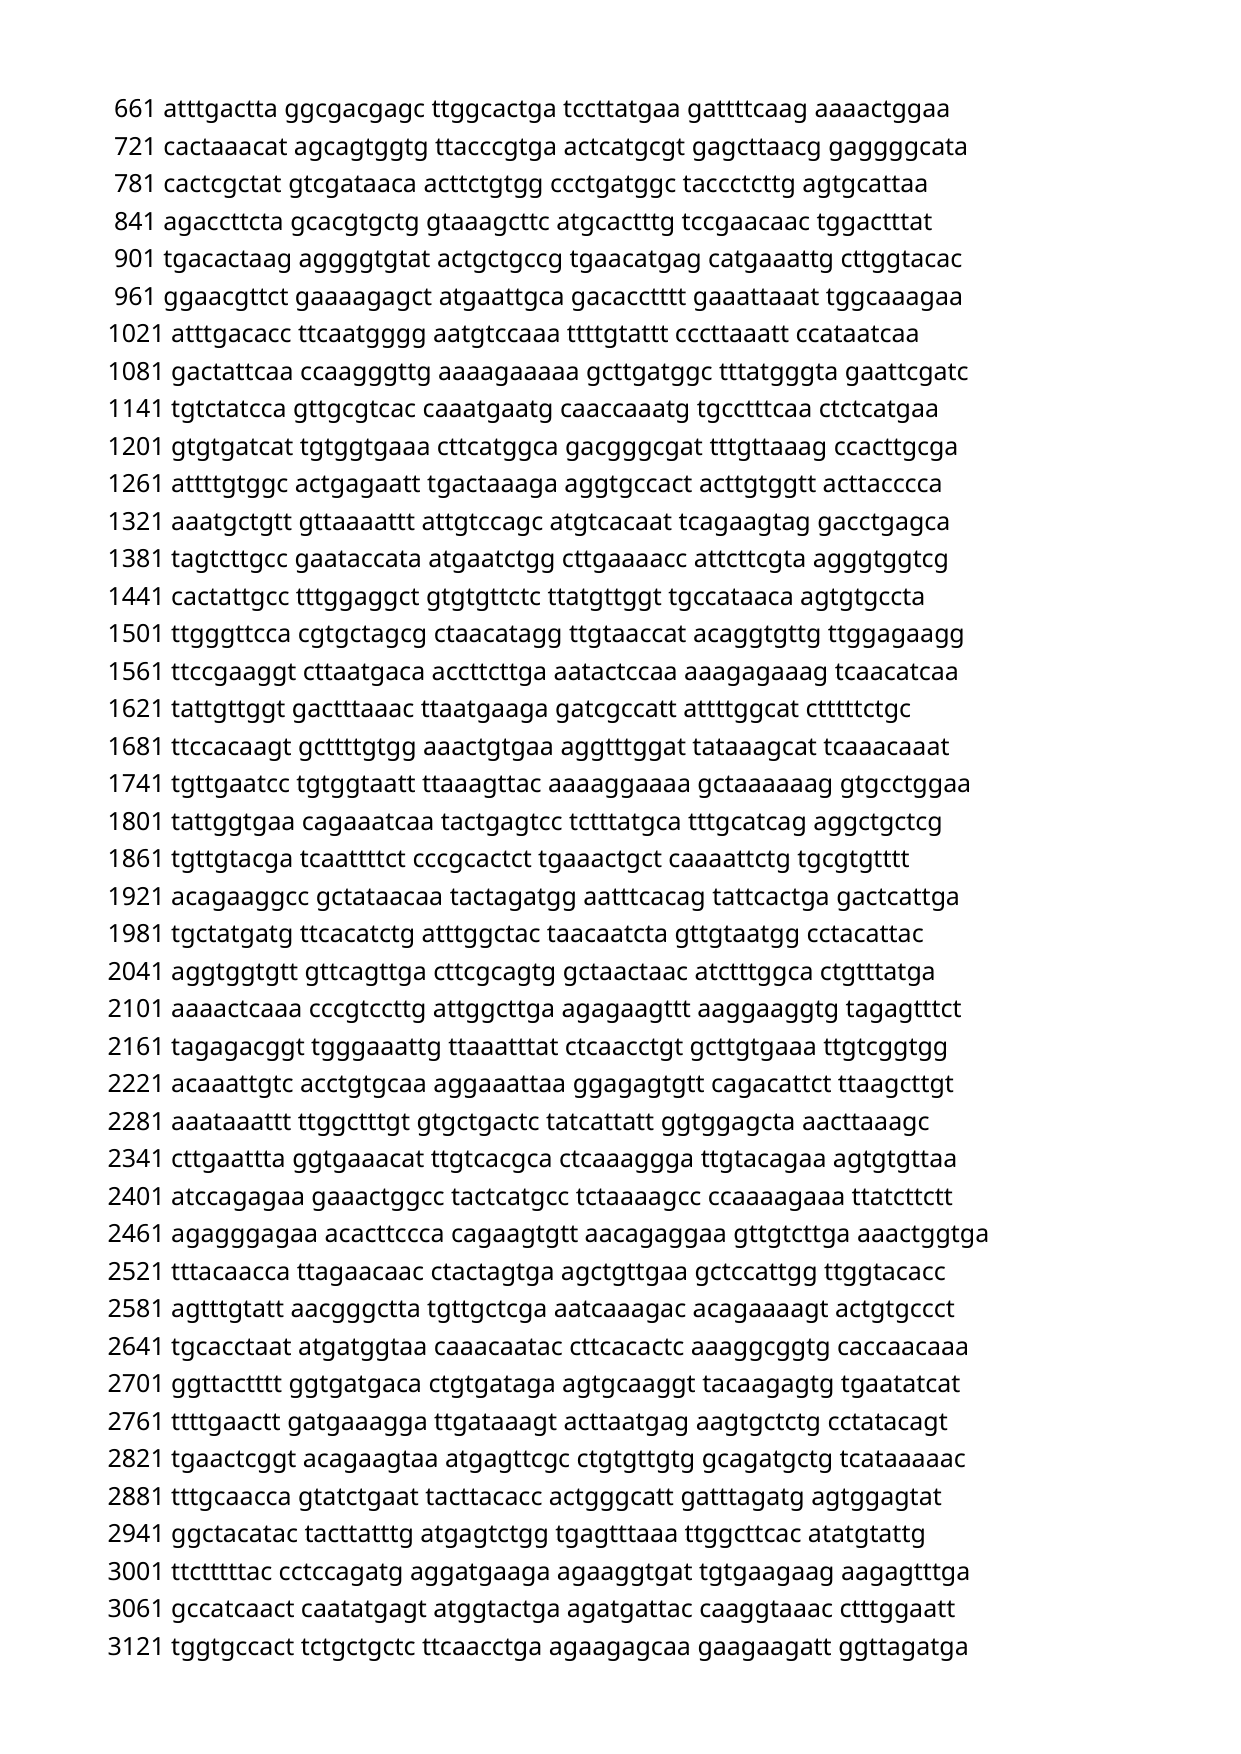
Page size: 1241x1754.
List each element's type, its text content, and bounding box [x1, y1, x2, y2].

text 961 ggaacgttct gaaaagagct atgaattgca gacacctttt gaaattaaat tggcaaagaa [75, 277, 1165, 314]
text 1981 tgctatgatg ttcacatctg atttggctac taacaatcta gttgtaatgg cctacattac [75, 914, 1165, 952]
text 1141 tgtctatcca gttgcgtcac caaatgaatg caaccaaatg tgcctttcaa ctctcatgaa [75, 389, 1165, 427]
text 1561 ttccgaaggt cttaatgaca accttcttga aatactccaa aaagagaaag tcaacatcaa [75, 652, 1165, 689]
text 3121 tggtgccact tctgctgctc ttcaacctga agaagagcaa gaagaagatt ggttagatga [75, 1627, 1165, 1664]
text 3001 ttctttttac cctccagatg aggatgaaga agaaggtgat tgtgaagaag aagagtttga [75, 1552, 1165, 1589]
text 2821 tgaactcggt acagaagtaa atgagttcgc ctgtgttgtg gcagatgctg tcataaaaac [75, 1439, 1165, 1477]
text 1081 gactattcaa ccaagggttg aaaagaaaaa gcttgatggc tttatgggta gaattcgatc [75, 352, 1165, 389]
text 1621 tattgttggt gactttaaac ttaatgaaga gatcgccatt attttggcat ctttttctgc [75, 689, 1165, 727]
text 901 tgacactaag aggggtgtat actgctgccg tgaacatgag catgaaattg cttggtacac [75, 239, 1165, 277]
text 1441 cactattgcc tttggaggct gtgtgttctc ttatgttggt tgccataaca agtgtgccta [75, 577, 1165, 614]
text 2101 aaaactcaaa cccgtccttg attggcttga agagaagttt aaggaaggtg tagagtttct [75, 989, 1165, 1027]
text 1921 acagaaggcc gctataacaa tactagatgg aatttcacag tattcactga gactcattga [75, 877, 1165, 914]
text 781 cactcgctat gtcgataaca acttctgtgg ccctgatggc taccctcttg agtgcattaa [75, 164, 1165, 202]
text 2461 agagggagaa acacttccca cagaagtgtt aacagaggaa gttgtcttga aaactggtga [75, 1214, 1165, 1252]
text 2701 ggttactttt ggtgatgaca ctgtgataga agtgcaaggt tacaagagtg tgaatatcat [75, 1364, 1165, 1402]
text 841 agaccttcta gcacgtgctg gtaaagcttc atgcactttg tccgaacaac tggactttat [75, 202, 1165, 239]
text 2401 atccagagaa gaaactggcc tactcatgcc tctaaaagcc ccaaaagaaa ttatcttctt [75, 1177, 1165, 1214]
text 2641 tgcacctaat atgatggtaa caaacaatac cttcacactc aaaggcggtg caccaacaaa [75, 1327, 1165, 1364]
text 2521 tttacaacca ttagaacaac ctactagtga agctgttgaa gctccattgg ttggtacacc [75, 1252, 1165, 1289]
text 1201 gtgtgatcat tgtggtgaaa cttcatggca gacgggcgat tttgttaaag ccacttgcga [75, 427, 1165, 464]
text 2221 acaaattgtc acctgtgcaa aggaaattaa ggagagtgtt cagacattct ttaagcttgt [75, 1064, 1165, 1102]
text 2161 tagagacggt tgggaaattg ttaaatttat ctcaacctgt gcttgtgaaa ttgtcggtgg [75, 1027, 1165, 1064]
text 1381 tagtcttgcc gaataccata atgaatctgg cttgaaaacc attcttcgta agggtggtcg [75, 539, 1165, 577]
text 2041 aggtggtgtt gttcagttga cttcgcagtg gctaactaac atctttggca ctgtttatga [75, 952, 1165, 989]
text 1681 ttccacaagt gcttttgtgg aaactgtgaa aggtttggat tataaagcat tcaaacaaat [75, 727, 1165, 764]
text 1801 tattggtgaa cagaaatcaa tactgagtcc tctttatgca tttgcatcag aggctgctcg [75, 802, 1165, 839]
text 1321 aaatgctgtt gttaaaattt attgtccagc atgtcacaat tcagaagtag gacctgagca [75, 502, 1165, 539]
text 721 cactaaacat agcagtggtg ttacccgtga actcatgcgt gagcttaacg gaggggcata [75, 127, 1165, 164]
text 661 atttgactta ggcgacgagc ttggcactga tccttatgaa gattttcaag aaaactggaa [75, 89, 1165, 127]
text 1501 ttgggttcca cgtgctagcg ctaacatagg ttgtaaccat acaggtgttg ttggagaagg [75, 614, 1165, 652]
text 1861 tgttgtacga tcaattttct cccgcactct tgaaactgct caaaattctg tgcgtgtttt [75, 839, 1165, 877]
text 2881 tttgcaacca gtatctgaat tacttacacc actgggcatt gatttagatg agtggagtat [75, 1477, 1165, 1514]
text 2581 agtttgtatt aacgggctta tgttgctcga aatcaaagac acagaaaagt actgtgccct [75, 1289, 1165, 1327]
text 2281 aaataaattt ttggctttgt gtgctgactc tatcattatt ggtggagcta aacttaaagc [75, 1102, 1165, 1139]
text 1261 attttgtggc actgagaatt tgactaaaga aggtgccact acttgtggtt acttacccca [75, 464, 1165, 502]
text 1021 atttgacacc ttcaatgggg aatgtccaaa ttttgtattt cccttaaatt ccataatcaa [75, 314, 1165, 352]
text 2761 ttttgaactt gatgaaagga ttgataaagt acttaatgag aagtgctctg cctatacagt [75, 1402, 1165, 1439]
text 2341 cttgaattta ggtgaaacat ttgtcacgca ctcaaaggga ttgtacagaa agtgtgttaa [75, 1139, 1165, 1177]
text 1741 tgttgaatcc tgtggtaatt ttaaagttac aaaaggaaaa gctaaaaaag gtgcctggaa [75, 764, 1165, 802]
text 2941 ggctacatac tacttatttg atgagtctgg tgagtttaaa ttggcttcac atatgtattg [75, 1514, 1165, 1552]
text 3061 gccatcaact caatatgagt atggtactga agatgattac caaggtaaac ctttggaatt [75, 1589, 1165, 1627]
